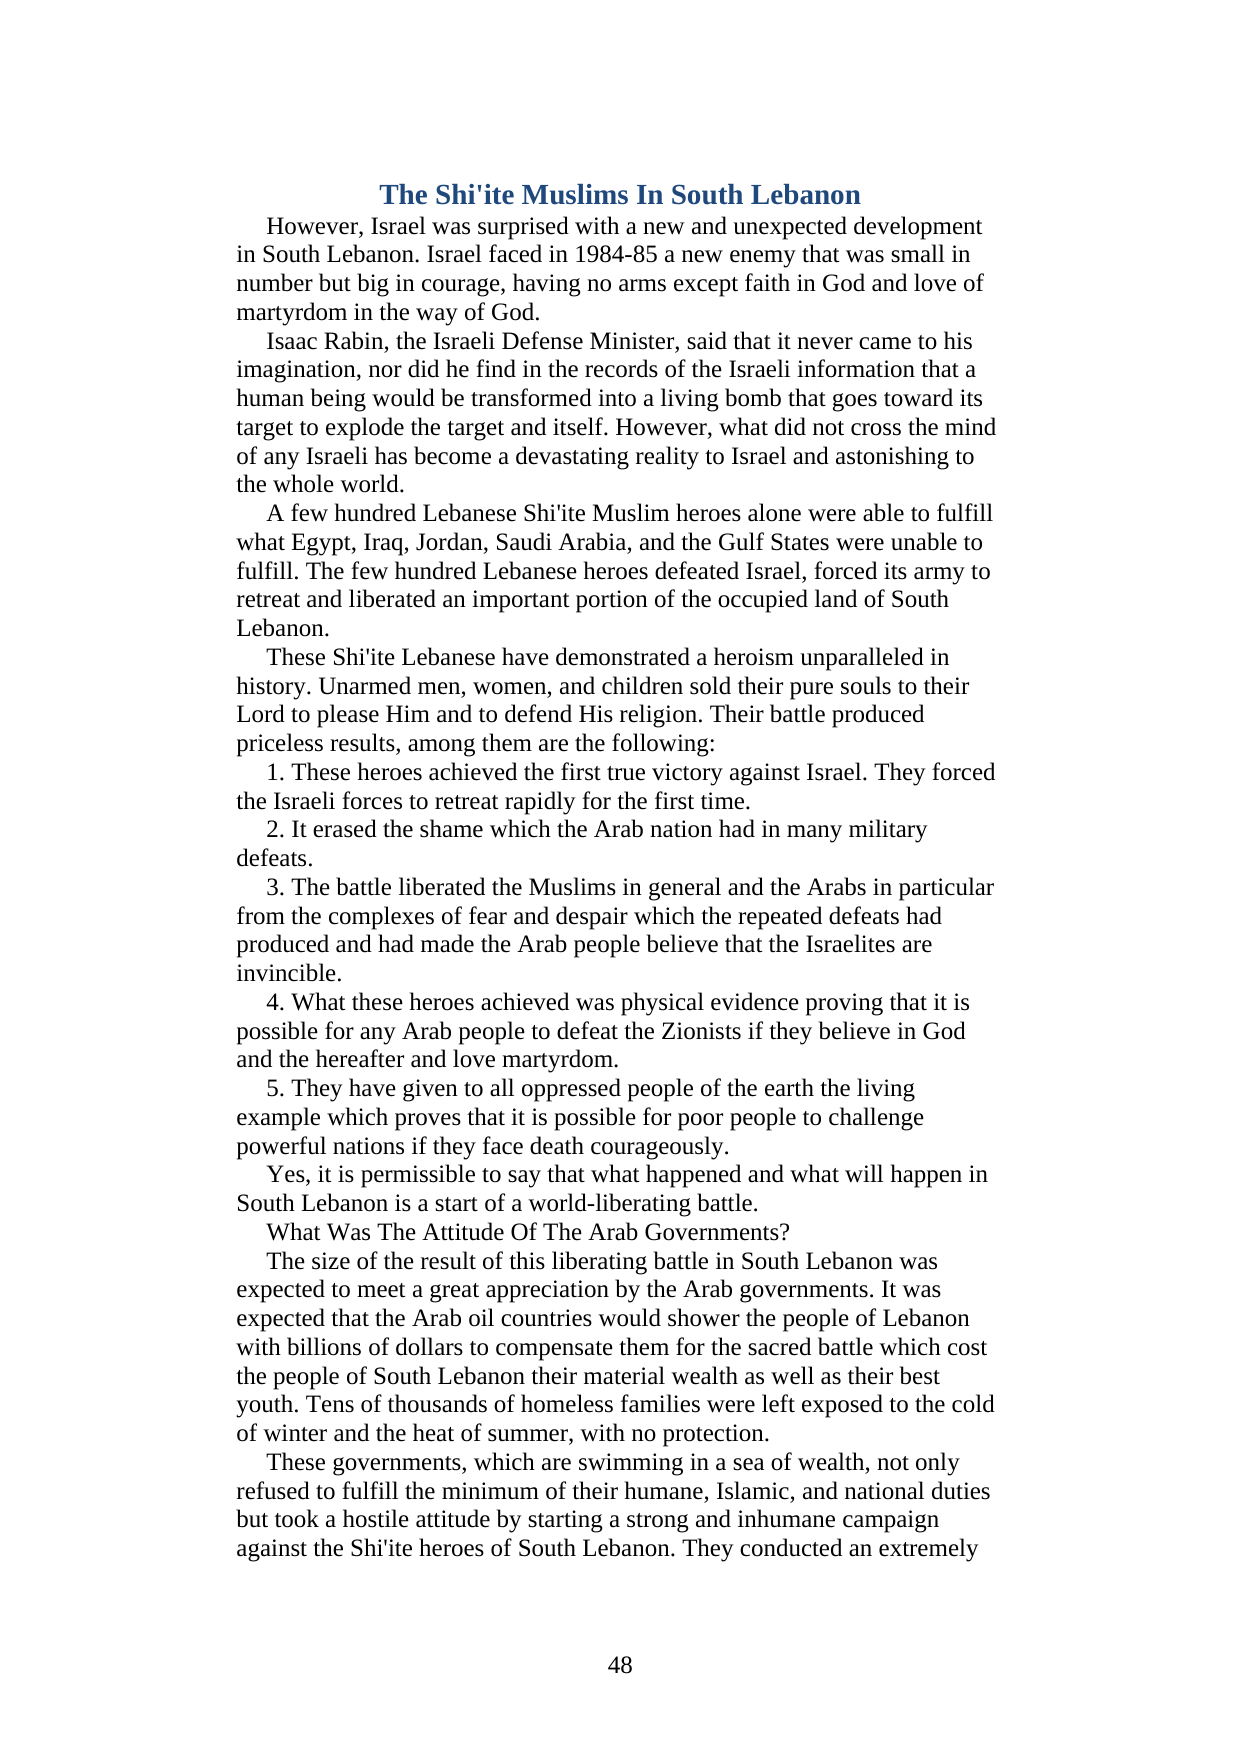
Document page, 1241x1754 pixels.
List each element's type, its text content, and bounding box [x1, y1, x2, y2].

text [236, 1447, 1004, 1562]
text These Shi'ite Lebanese have demonstrated a heroism unparalleled in history. Unarmed men, women, and children sold their pure souls to their Lord to please Him and to defend His religion. Their battle produced priceless results, among them are the following: [236, 642, 1004, 757]
text However, Israel was surprised with a new and unexpected development in South Lebanon. Israel faced in 1984-85 a new enemy that was small in number but big in courage, having no arms except faith in God and love of martyrdom in the way of God. [236, 211, 1004, 326]
text Isaac Rabin, the Israeli Defense Minister, said that it never came to his imagination, nor did he find in the records of the Israeli information that a human being would be transformed into a living bomb that goes toward its target to explode the target and itself. However, what did not cross the mind of any Israeli has become a devastating reality to Israel and astonishing to the whole world. [236, 326, 1004, 498]
text 3. The battle liberated the Muslims in general and the Arabs in particular from the complexes of fear and despair which the repeated defeats had produced and had made the Arab people believe that the Israelites are invincible. [236, 872, 1004, 987]
text 4. What these heroes achieved was physical evidence proving that it is possible for any Arab people to defeat the Zionists if they believe in God and the hereafter and love martyrdom. [236, 987, 1004, 1073]
text 5. They have given to all oppressed people of the earth the living example which proves that it is possible for poor people to challenge powerful nations if they face death courageously. [236, 1073, 1004, 1159]
text 1. These heroes achieved the first true victory against Israel. They forced the Israeli forces to retreat rapidly for the first time. [236, 757, 1004, 814]
text Yes, it is permissible to say that what happened and what will happen in South Lebanon is a start of a world-liberating battle. [236, 1159, 1004, 1217]
text What Was The Attitude Of The Arab Governments? [236, 1217, 1004, 1246]
subtitle The Shi'ite Muslims In South Lebanon [236, 177, 1004, 211]
text 2. It erased the shame which the Arab nation had in many military defeats. [236, 814, 1004, 872]
text The size of the result of this liberating battle in South Lebanon was expected to meet a great appreciation by the Arab governments. It was expected that the Arab oil countries would shower the people of Lebanon with billions of dollars to compensate them for the sacred battle which cost the people of South Lebanon their material wealth as well as their best youth. Tens of thousands of homeless families were left exposed to the cold of winter and the heat of summer, with no protection. [236, 1246, 1004, 1447]
text A few hundred Lebanese Shi'ite Muslim heroes alone were able to fulfill what Egypt, Iraq, Jordan, Saudi Arabia, and the Gulf States were unable to fulfill. The few hundred Lebanese heroes defeated Israel, forced its army to retreat and liberated an important portion of the occupied land of South Lebanon. [236, 498, 1004, 642]
